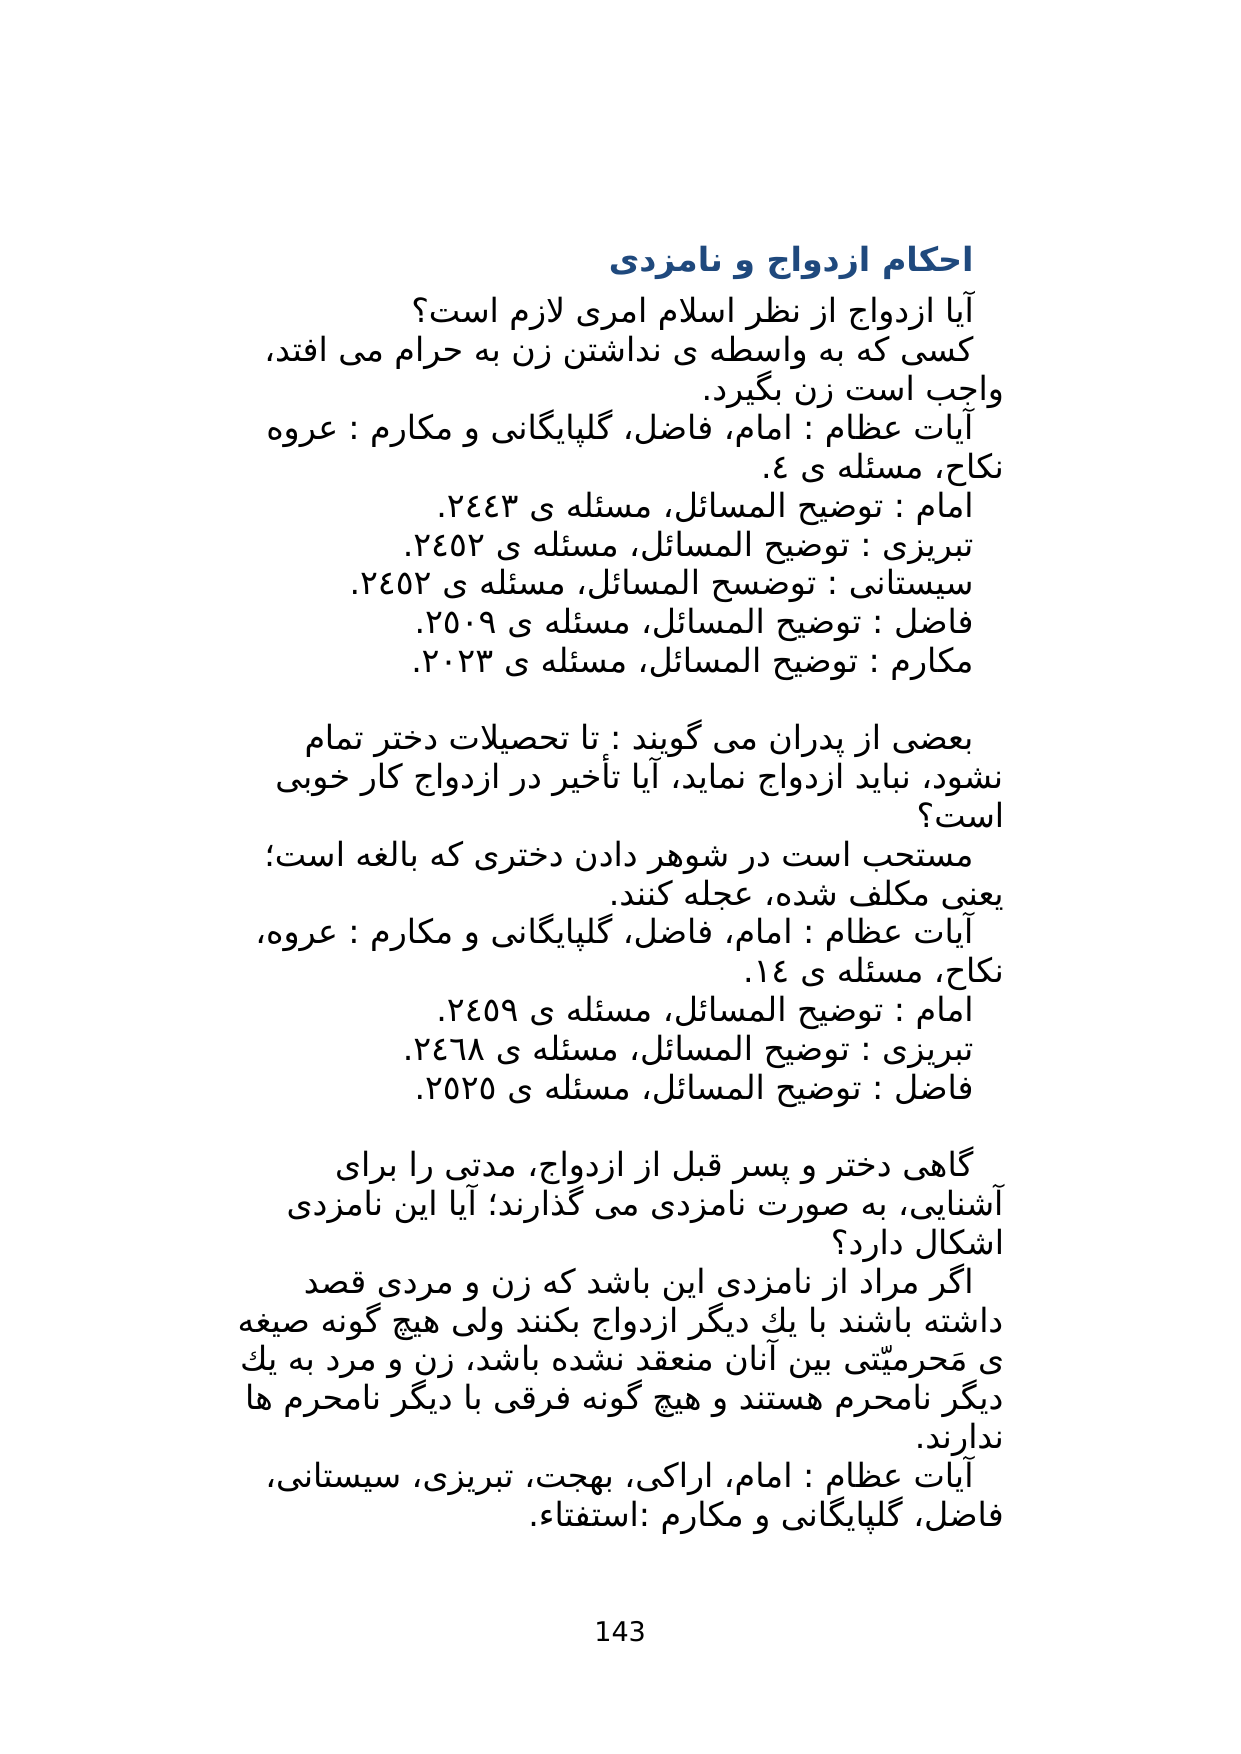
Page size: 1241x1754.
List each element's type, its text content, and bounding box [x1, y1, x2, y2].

text آيات عظام : امام، اراكى، بهجت، تبريزى، سيستانى، فاضل، گلپايگانى و مكارم :استفتاء. [236, 1456, 1004, 1534]
text فاضل : توضيح المسائل، مسئله ى ٢٥٢٥. [236, 1068, 1004, 1107]
text گاهى دختر و پسر قبل از ازدواج، مدتى را براى آشنايى، به صورت نامزدى مى گذارند؛ آيا اين نامزدى اشكال دارد؟ [236, 1146, 1004, 1262]
text مكارم : توضيح المسائل، مسئله ى ٢٠٢٣. [236, 642, 1004, 680]
text فاضل : توضيح المسائل، مسئله ى ٢٥٠٩. [236, 603, 1004, 642]
text آيات عظام : امام، فاضل، گلپايگانى و مكارم : عروه نكاح، مسئله ى ٤. [236, 408, 1004, 486]
text اگر مراد از نامزدى اين باشد كه زن و مردى قصد داشته باشند با يك ديگر ازدواج بكنند ولى هيچ گونه صيغه ى مَحرميّتى بين آنان منعقد نشده باشد، زن و مرد به يك ديگر نامحرم هستند و هيچ گونه فرقى با ديگر نامحرم ها ندارند. [236, 1262, 1004, 1456]
text مستحب است در شوهر دادن دخترى كه بالغه است؛ يعنى مكلف شده، عجله كنند. [236, 835, 1004, 913]
text بعضى از پدران مى گويند : تا تحصيلات دختر تمام نشود، نبايد ازدواج نمايد، آيا تأخير در ازدواج كار خوبى است؟ [236, 719, 1004, 835]
subtitle احكام ازدواج و نامزدى [236, 241, 1004, 279]
text امام : توضيح المسائل، مسئله ى ٢٤٤٣. [236, 486, 1004, 525]
text آيات عظام : امام، فاضل، گلپايگانى و مكارم : عروه، نكاح، مسئله ى ١٤. [236, 913, 1004, 991]
text آيا ازدواج از نظر اسلام امرى لازم است؟ [236, 292, 1004, 331]
text امام : توضيح المسائل، مسئله ى ٢٤٥٩. [236, 991, 1004, 1029]
text تبريزى : توضيح المسائل، مسئله ى ٢٤٦٨. [236, 1029, 1004, 1068]
text تبريزى : توضيح المسائل، مسئله ى ٢٤٥٢. [236, 525, 1004, 564]
text كسى كه به واسطه ى نداشتن زن به حرام مى افتد، واجب است زن بگيرد. [236, 331, 1004, 408]
text سيستانى : توضسح المسائل، مسئله ى ٢٤٥٢. [236, 564, 1004, 603]
